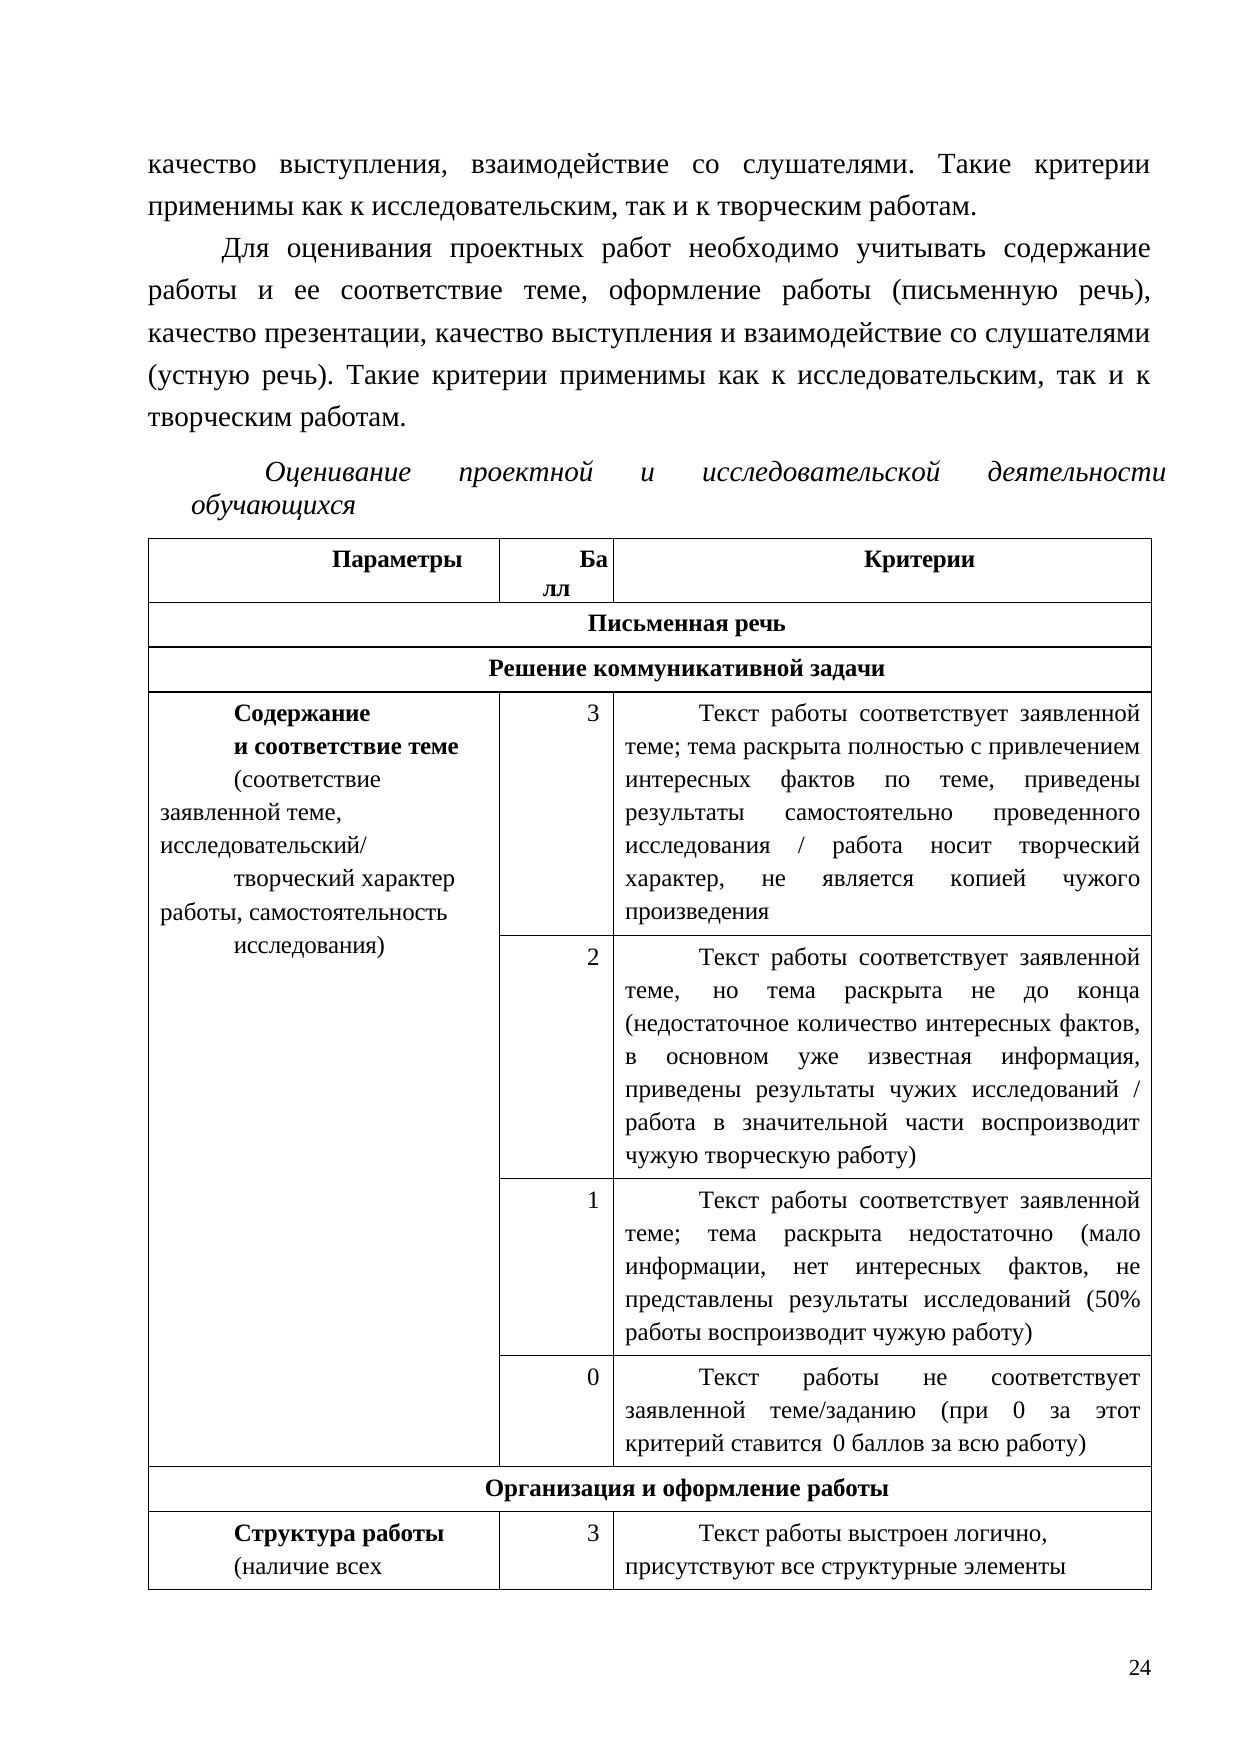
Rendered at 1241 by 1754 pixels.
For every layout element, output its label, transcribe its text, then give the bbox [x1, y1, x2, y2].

text Для оценивания проектных работ необходимо учитывать содержание работы и ее соответствие теме, оформление работы (письменную речь), качество презентации, качество выступления и взаимодействие со слушателями (устную речь). Такие критерии применимы как к исследовательским, так и к творческим работам. [148, 230, 1152, 433]
table_cell 0 [500, 1356, 613, 1466]
table_cell 3 [500, 693, 613, 935]
table_header Критерии [614, 539, 1151, 602]
table_cell Организация и оформление работы [149, 1467, 1151, 1511]
table_header Параметры [149, 539, 499, 602]
table_header Балл [500, 539, 613, 602]
table_cell 2 [500, 936, 613, 1178]
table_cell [614, 1512, 1151, 1589]
text качество выступления, взаимодействие со слушателями. Такие критерии применимы как к исследовательским, так и к творческим работам. [148, 146, 1151, 222]
text Оценивание проектной и исследовательской деятельности обучающихся [191, 454, 1166, 521]
table_cell Текст работы соответствует заявленной теме; тема раскрыта полностью с привлечением интересных фактов по теме, приведены результаты самостоятельно проведенного исследования / работа носит творческий характер, не является копией чужого произведения [614, 693, 1151, 935]
table_cell 1 [500, 1179, 613, 1355]
table_cell Решение коммуникативной задачи [149, 648, 1151, 691]
table_cell Текст работы соответствует заявленной теме, но тема раскрыта не до конца (недостаточное количество интересных фактов, в основном уже известная информация, приведены результаты чужих исследований / работа в значительной части воспроизводит чужую творческую работу) [614, 936, 1151, 1178]
table_cell Письменная речь [149, 603, 1151, 646]
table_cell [149, 1512, 499, 1589]
table_cell Содержание и соответствие теме (соответствие заявленной теме, исследовательский/ творческий характер работы, самостоятельность исследования) [149, 693, 499, 1466]
table_cell 3 [500, 1512, 613, 1589]
table_cell Текст работы не соответствует заявленной теме/заданию (при 0 за этот критерий ставится 0 баллов за всю работу) [614, 1356, 1151, 1466]
table_cell Текст работы соответствует заявленной теме; тема раскрыта недостаточно (мало информации, нет интересных фактов, не представлены результаты исследований (50% работы воспроизводит чужую работу) [614, 1179, 1151, 1355]
